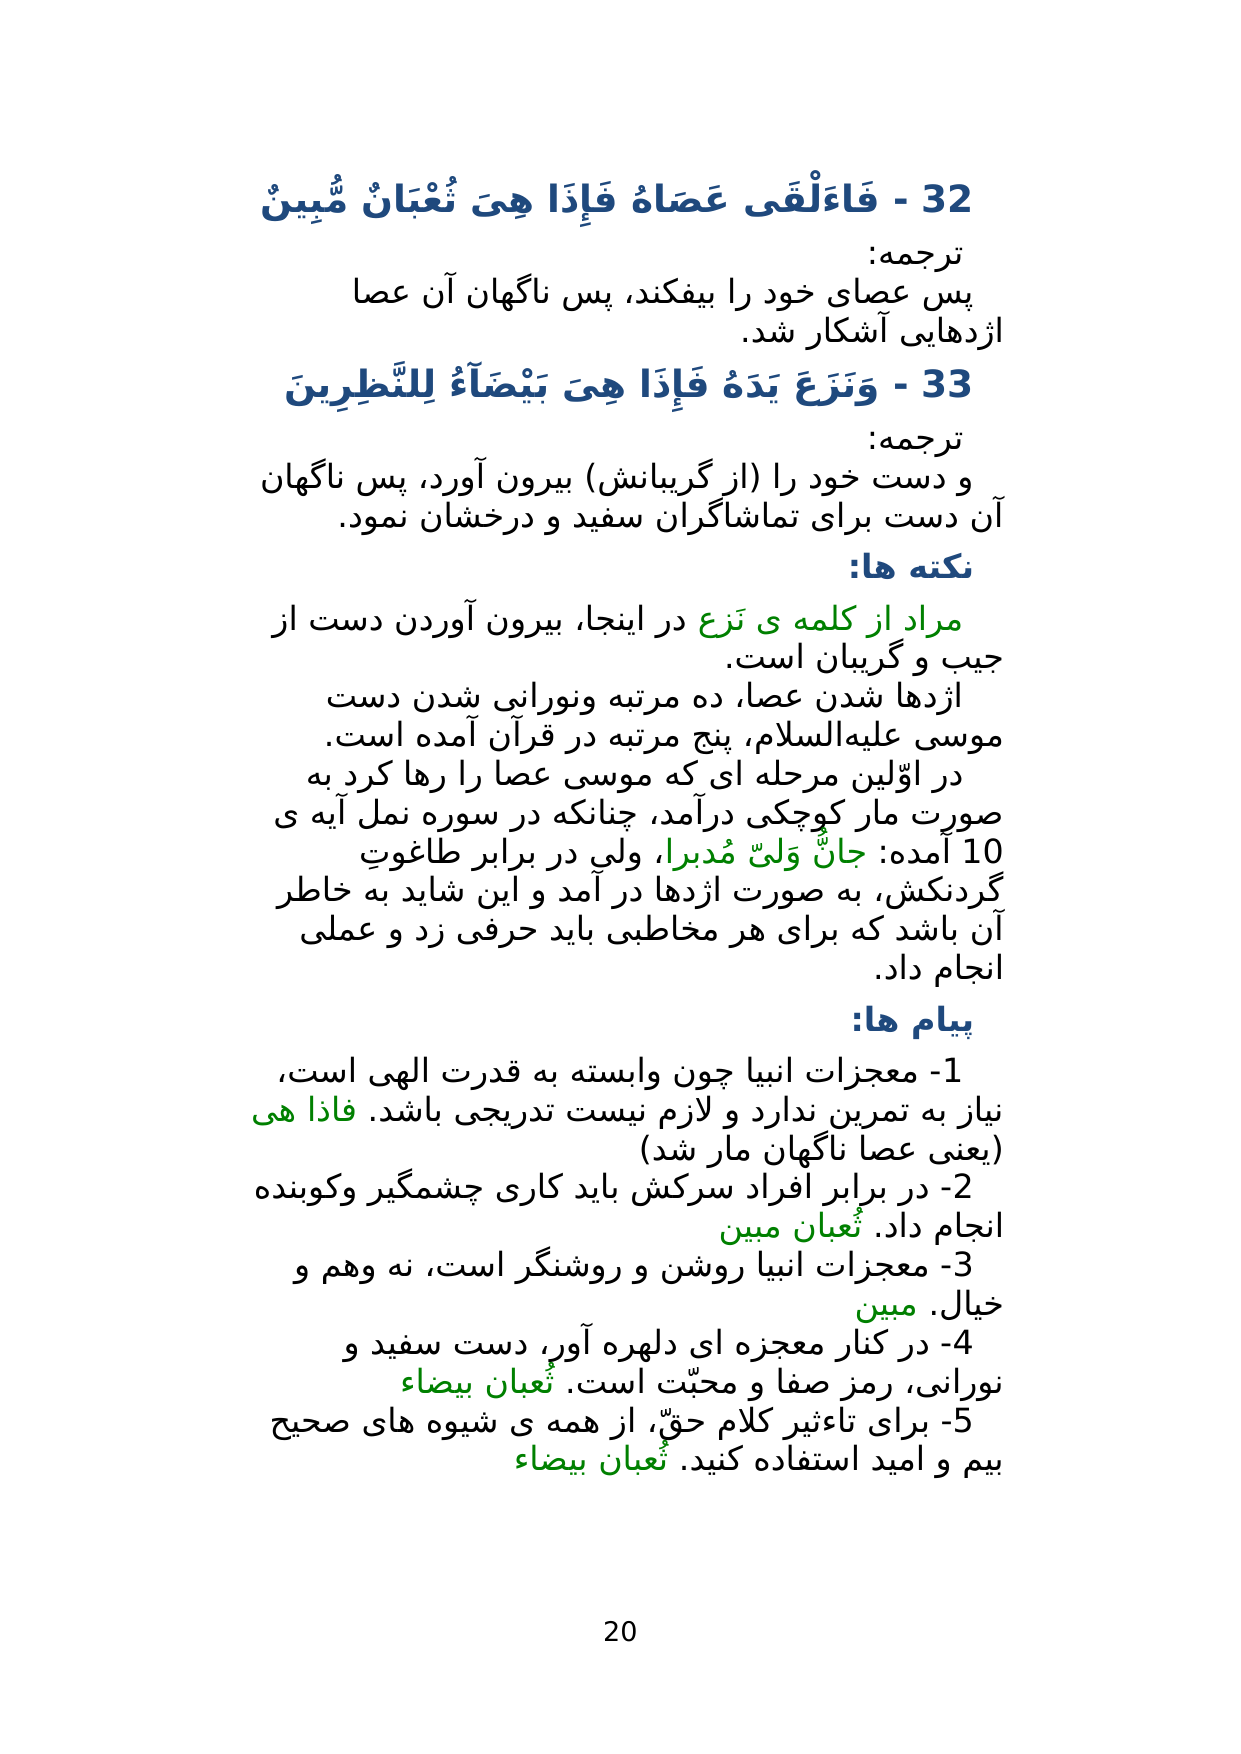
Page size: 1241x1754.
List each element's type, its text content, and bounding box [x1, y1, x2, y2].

text پس عصاى خود را بيفكند، پس ناگهان آن عصا اژدهايى آشكار شد. [236, 272, 1004, 350]
subtitle پيام ها: [236, 1000, 1004, 1039]
text و دست خود را (از گريبانش) بيرون آورد، پس ناگهان آن دست براى تماشاگران سفيد و درخشان نمود. [236, 457, 1004, 535]
text 1- معجزات انبيا چون وابسته به قدرت الهى است، نياز به تمرين ندارد و لازم نيست تدريجى باشد. فاذا هى (يعنى عصا ناگهان مار شد) [236, 1051, 1004, 1168]
subtitle 32 - فَاءَلْقَى عَصَاهُ فَإِذَا هِىَ ثُعْبَانٌ مُّبِينٌ [236, 177, 1004, 221]
text اژدها شدن عصا، ده مرتبه ونورانى شدن دست موسى عليه‌السلام، پنج مرتبه در قرآن آمده است. [236, 677, 1004, 754]
text 3- معجزات انبيا روشن و روشنگر است، نه وهم و خيال. مبين [236, 1246, 1004, 1323]
text ترجمه: [236, 233, 1004, 272]
text در اوّلين مرحله اى كه موسى عصا را رها كرد به صورت مار كوچكى درآمد، چنانكه در سوره نمل آيه ى 10 آمده: جانُّ وَلىّ مُدبرا، ولى در برابر طاغوتِ گردنكش، به صورت اژدها در آمد و اين شايد به خاطر آن باشد كه براى هر مخاطبى بايد حرفى زد و عملى انجام داد. [236, 754, 1004, 987]
text 2- در برابر افراد سركش بايد كارى چشمگير وكوبنده انجام داد. ثُعبان مبين [236, 1168, 1004, 1246]
text مراد از كلمه ى نَزع در اينجا، بيرون آوردن دست از جيب و گريبان است. [236, 599, 1004, 677]
text ترجمه: [236, 418, 1004, 457]
subtitle نكته ها: [236, 548, 1004, 586]
text 5- براى تاءثير كلام حقّ، از همه ى شيوه هاى صحيح بيم و اميد استفاده كنيد. ثُعبان بيضاء [236, 1401, 1004, 1479]
text 4- در كنار معجزه اى دلهره آور، دست سفيد و نورانى، رمز صفا و محبّت است. ثُعبان بيضاء [236, 1323, 1004, 1401]
subtitle 33 - وَنَزَعَ يَدَهُ فَإِذَا هِىَ بَيْضَآءُ لِلنَّظِرِينَ [236, 362, 1004, 406]
